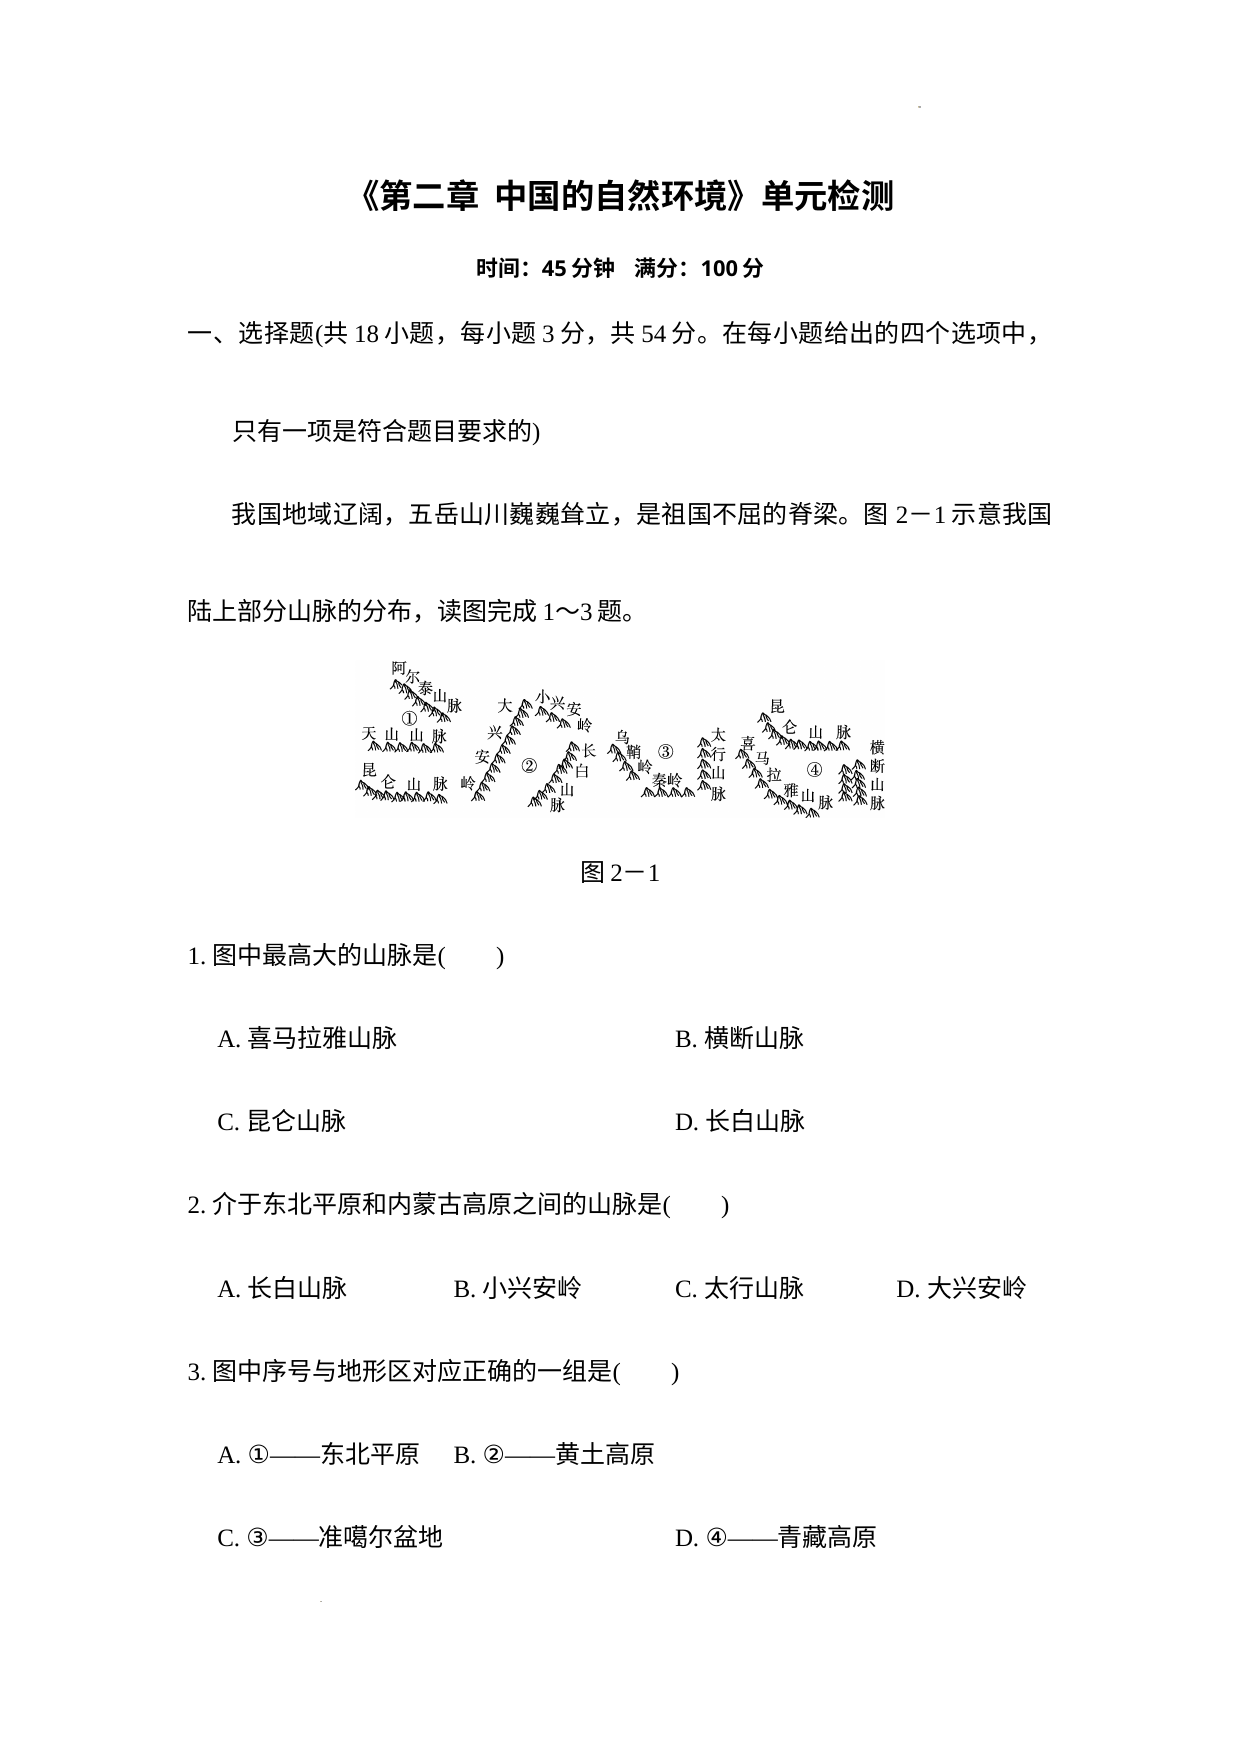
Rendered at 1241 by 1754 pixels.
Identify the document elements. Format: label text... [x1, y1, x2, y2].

text A. ①——东北平原 B. ②——黄土高原 [187, 1420, 1053, 1485]
text 《第二章 中国的自然环境》单元检测 [187, 162, 1053, 227]
text A. 长白山脉 B. 小兴安岭 C. 太行山脉 D. 大兴安岭 [187, 1254, 1053, 1319]
text 1. 图中最高大的山脉是( ) [187, 921, 1053, 986]
text 时间：45分钟 满分：100分 [187, 251, 1053, 283]
text C. ③——准噶尔盆地 D. ④——青藏高原 [187, 1503, 1053, 1568]
text 2. 介于东北平原和内蒙古高原之间的山脉是( ) [187, 1171, 1053, 1236]
text 图2－1 [187, 838, 1053, 903]
text A. 喜马拉雅山脉 B. 横断山脉 [187, 1004, 1053, 1069]
text C. 昆仑山脉 D. 长白山脉 [187, 1087, 1053, 1152]
picture [355, 660, 885, 818]
text 一、选择题(共18小题，每小题3分，共54分。在每小题给出的四个选项中，只有一项是符合题目要求的) [188, 299, 1053, 462]
text 我国地域辽阔，五岳山川巍巍耸立，是祖国不屈的脊梁。图2－1示意我国陆上部分山脉的分布，读图完成1～3题。 [187, 480, 1053, 642]
text 3. 图中序号与地形区对应正确的一组是( ) [187, 1337, 1053, 1402]
